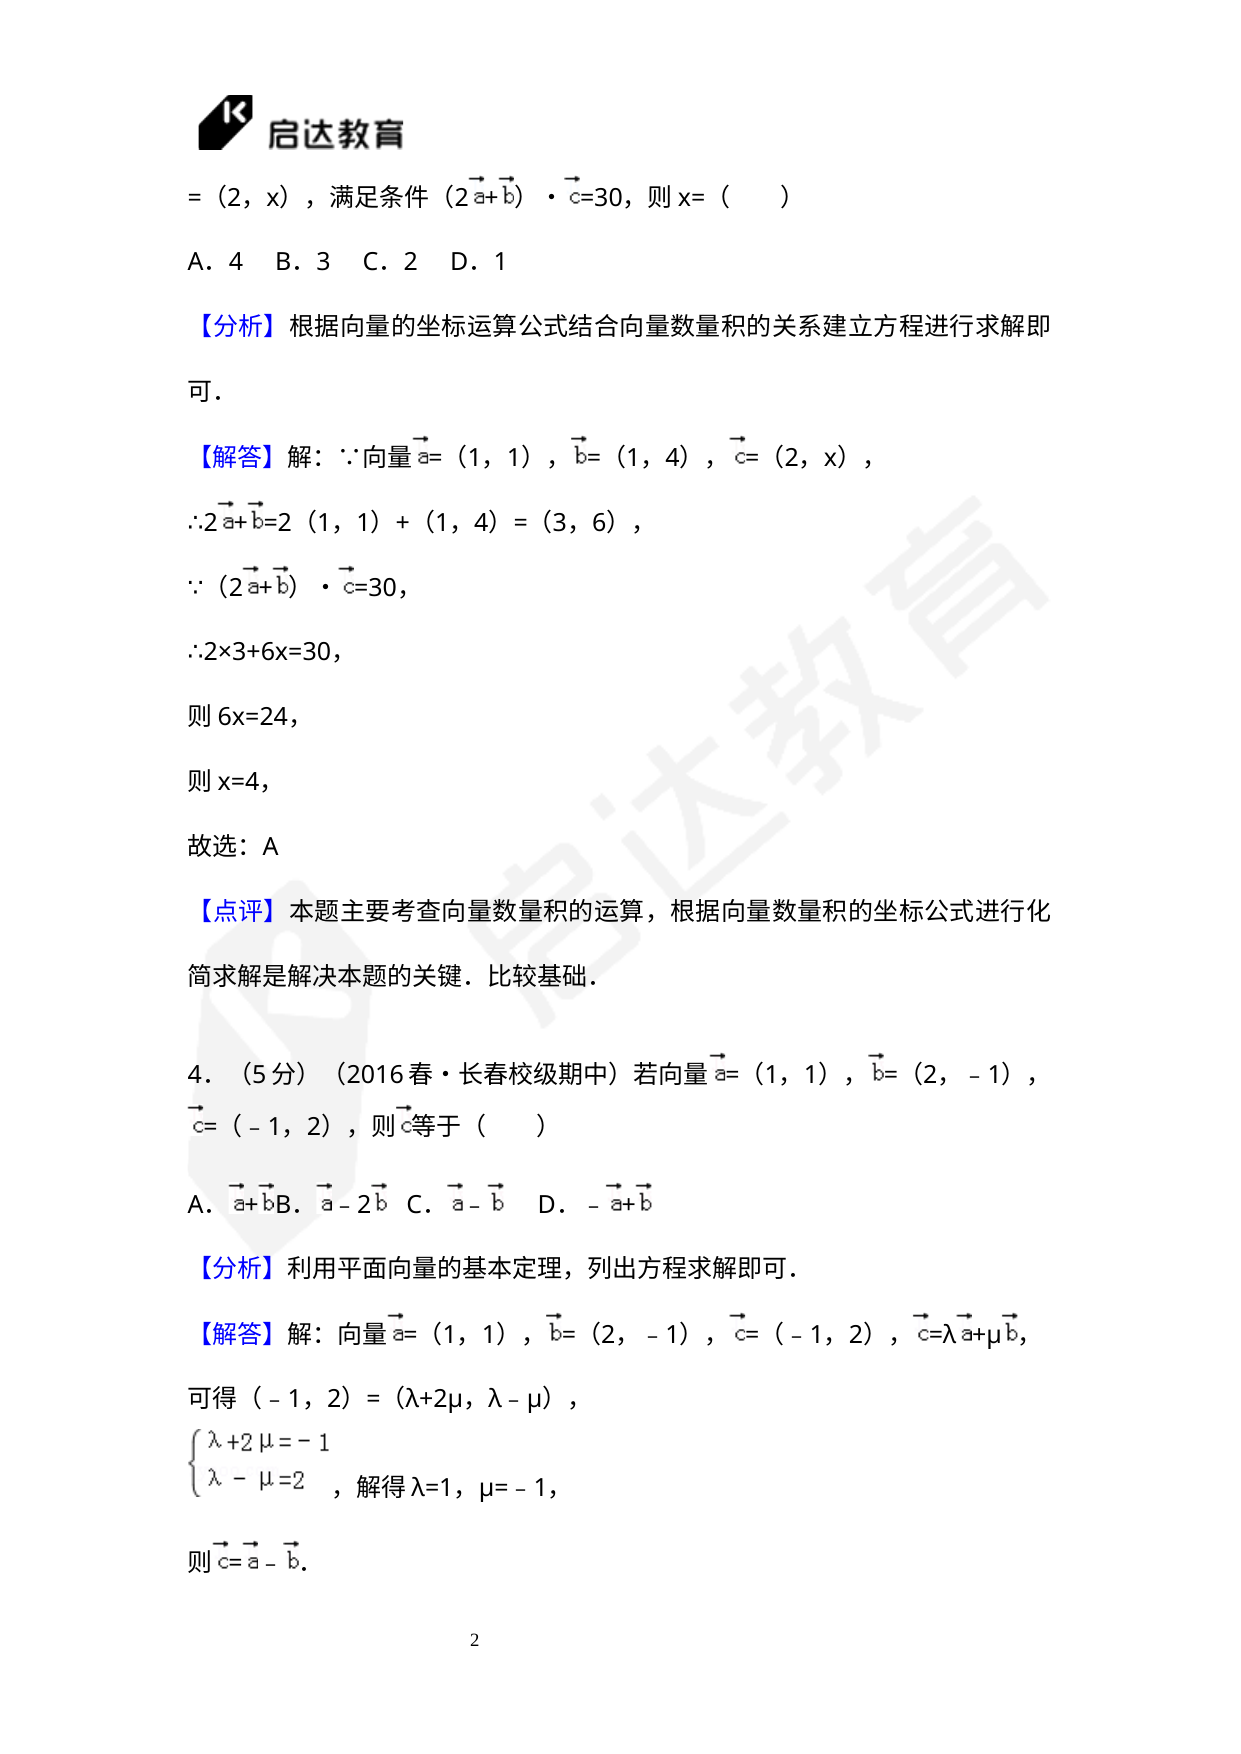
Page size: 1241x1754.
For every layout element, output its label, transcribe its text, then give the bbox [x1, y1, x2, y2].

picture [564, 175, 580, 207]
text ，解得λ=1，μ=﹣1， [187, 1429, 1053, 1527]
text 【解答】解：∵向量=（1，1），=（1，4），=（2，x）， [187, 422, 1053, 487]
picture [228, 1182, 244, 1214]
text A．4 B．3 C．2 D．1 [187, 227, 1053, 292]
text ∴2+=2（1，1）+（1，4）=（3，6）， [187, 487, 1053, 552]
text 4．（5分）（2016春•长春校级期中）若向量=（1，1），=（2，﹣1），=（﹣1，2），则等于（ ） [187, 1039, 1053, 1169]
picture [571, 435, 587, 467]
text A．+ B．﹣2 C．﹣ D．﹣+ [187, 1169, 1053, 1234]
text 【解答】解：向量=（1，1），=（2，﹣1），=（﹣1，2），=λ+μ， [187, 1299, 1053, 1364]
picture [546, 1312, 562, 1344]
picture [187, 1429, 332, 1497]
picture [729, 1312, 746, 1344]
picture [338, 565, 354, 597]
picture [468, 175, 485, 207]
text 【分析】根据向量的坐标运算公式结合向量数量积的关系建立方程进行求解即可． [187, 292, 1053, 422]
picture [412, 435, 429, 467]
picture [635, 1182, 652, 1214]
picture [371, 1182, 387, 1214]
text ∵（2+）•=30， [187, 552, 1053, 617]
picture [605, 1182, 622, 1214]
text 故选：A [187, 812, 1053, 877]
text 可得（﹣1，2）=（λ+2μ，λ﹣μ）， [187, 1364, 1053, 1429]
picture [396, 1104, 412, 1136]
picture [912, 1312, 929, 1344]
picture [242, 565, 259, 597]
picture [198, 95, 404, 150]
picture [729, 435, 746, 467]
picture [212, 1540, 229, 1572]
text 3．（5分）（2016春•长春校级期中）若向量=（1，1），=（1，4），=（2，x），满足条件（2+）•=30，则x=（ ） [187, 162, 1053, 227]
picture [316, 1182, 332, 1214]
text 则x=4， [187, 747, 1053, 812]
picture [242, 1540, 258, 1572]
text 则6x=24， [187, 682, 1053, 747]
picture [272, 565, 289, 597]
picture [709, 1052, 725, 1084]
picture [247, 500, 264, 532]
text 【分析】利用平面向量的基本定理，列出方程求解即可． [187, 1234, 1053, 1299]
picture [217, 500, 234, 532]
picture [283, 1540, 299, 1572]
picture [487, 1182, 504, 1214]
picture [387, 1312, 404, 1344]
picture [447, 1182, 463, 1214]
picture [868, 1052, 884, 1084]
picture [258, 1182, 274, 1214]
picture [956, 1312, 972, 1344]
text 【点评】本题主要考查向量数量积的运算，根据向量数量积的坐标公式进行化简求解是解决本题的关键．比较基础． [187, 877, 1053, 1007]
text 则=﹣． [187, 1527, 1053, 1592]
picture [187, 1104, 204, 1136]
picture [498, 175, 514, 207]
picture [1001, 1312, 1018, 1344]
text ∴2×3+6x=30， [187, 617, 1053, 682]
